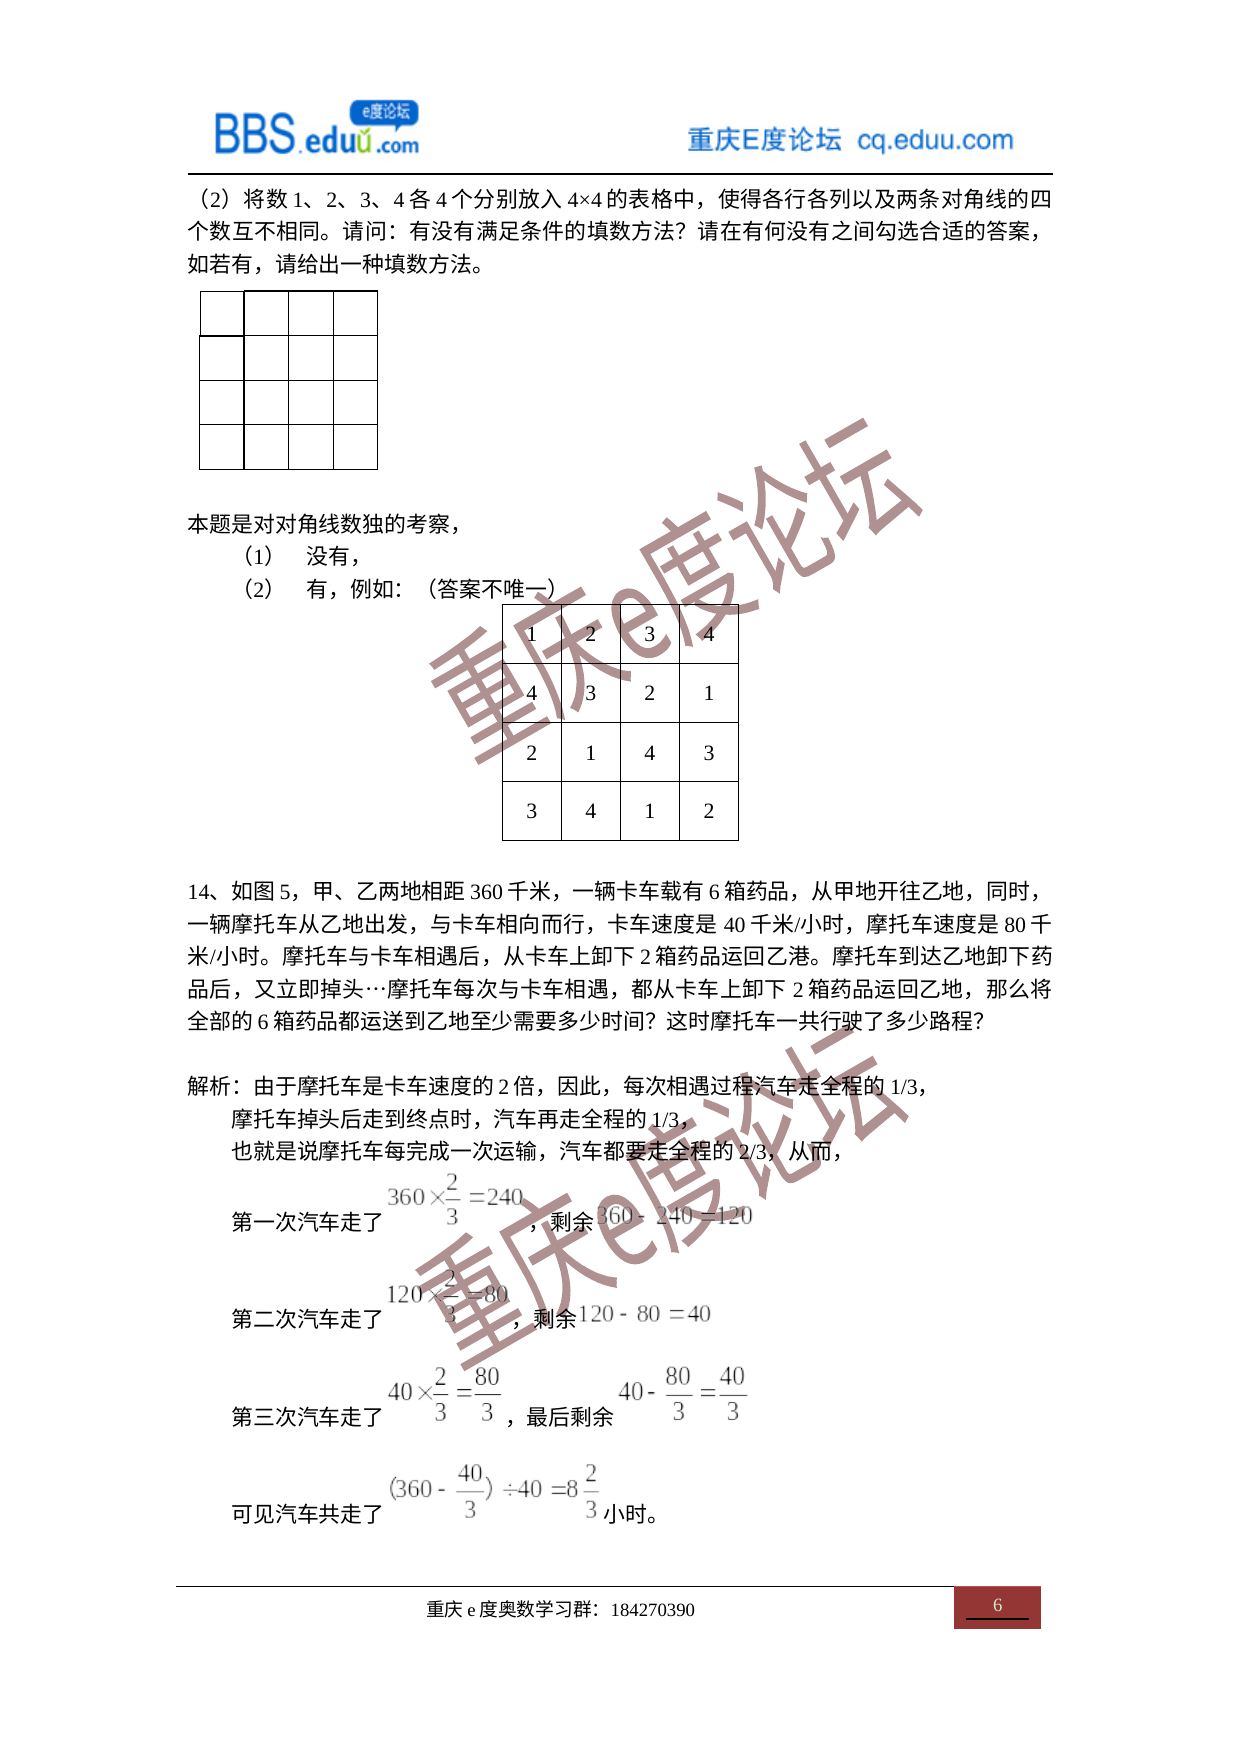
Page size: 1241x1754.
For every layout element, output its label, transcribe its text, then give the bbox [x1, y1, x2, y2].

text 摩托车掉头后走到终点时，汽车再走全程的1/3， [187, 1101, 1053, 1134]
table_cell 1 [562, 723, 620, 781]
table_header 2 [562, 605, 620, 663]
picture [187, 88, 1053, 171]
table_cell 3 [503, 782, 561, 840]
text 第一次汽车走了，剩余 [187, 1166, 1053, 1264]
table_cell 4 [562, 782, 620, 840]
text 14、如图5，甲、乙两地相距360千米，一辆卡车载有6箱药品，从甲地开往乙地，同时，一辆摩托车从乙地出发，与卡车相向而行，卡车速度是40千米/小时，摩托车速度是80千米/小时。摩托车与卡车相遇后，从卡车上卸下2箱药品运回乙港。摩托车到达乙地卸下药品后，又立即掉头…摩托车每次与卡车相遇，都从卡车上卸下2箱药品运回乙地，那么将全部的6箱药品都运送到乙地至少需要多少时间？这时摩托车一共行驶了多少路程？ [187, 874, 1053, 1036]
table_header 4 [680, 605, 738, 663]
text 第三次汽车走了，最后剩余 [187, 1361, 1053, 1459]
table_cell 1 [621, 782, 679, 840]
table_cell 4 [621, 723, 679, 781]
text 解析：由于摩托车是卡车速度的2倍，因此，每次相遇过程汽车走全程的1/3， [187, 1069, 1053, 1101]
list 没有， [231, 539, 1053, 571]
table_header 3 [621, 605, 679, 663]
table_cell 1 [680, 664, 738, 722]
text 也就是说摩托车每完成一次运输，汽车都要走全程的2/3，从而， [187, 1134, 1053, 1166]
table_header 1 [503, 605, 561, 663]
text 本题是对对角线数独的考察， [187, 506, 1053, 539]
text （2）将数1、2、3、4各4个分别放入4×4的表格中，使得各行各列以及两条对角线的四个数互不相同。请问：有没有满足条件的填数方法？请在有何没有之间勾选合适的答案，如若有，请给出一种填数方法。 [187, 181, 1053, 279]
table_cell 3 [562, 664, 620, 722]
text 第二次汽车走了，剩余 [187, 1264, 1053, 1361]
list 有，例如：（答案不唯一） [231, 571, 1053, 604]
table_cell 2 [680, 782, 738, 840]
table_cell 2 [503, 723, 561, 781]
text 可见汽车共走了小时。 [187, 1459, 1053, 1556]
table_cell 4 [503, 664, 561, 722]
table_cell 3 [680, 723, 738, 781]
table_cell 2 [621, 664, 679, 722]
